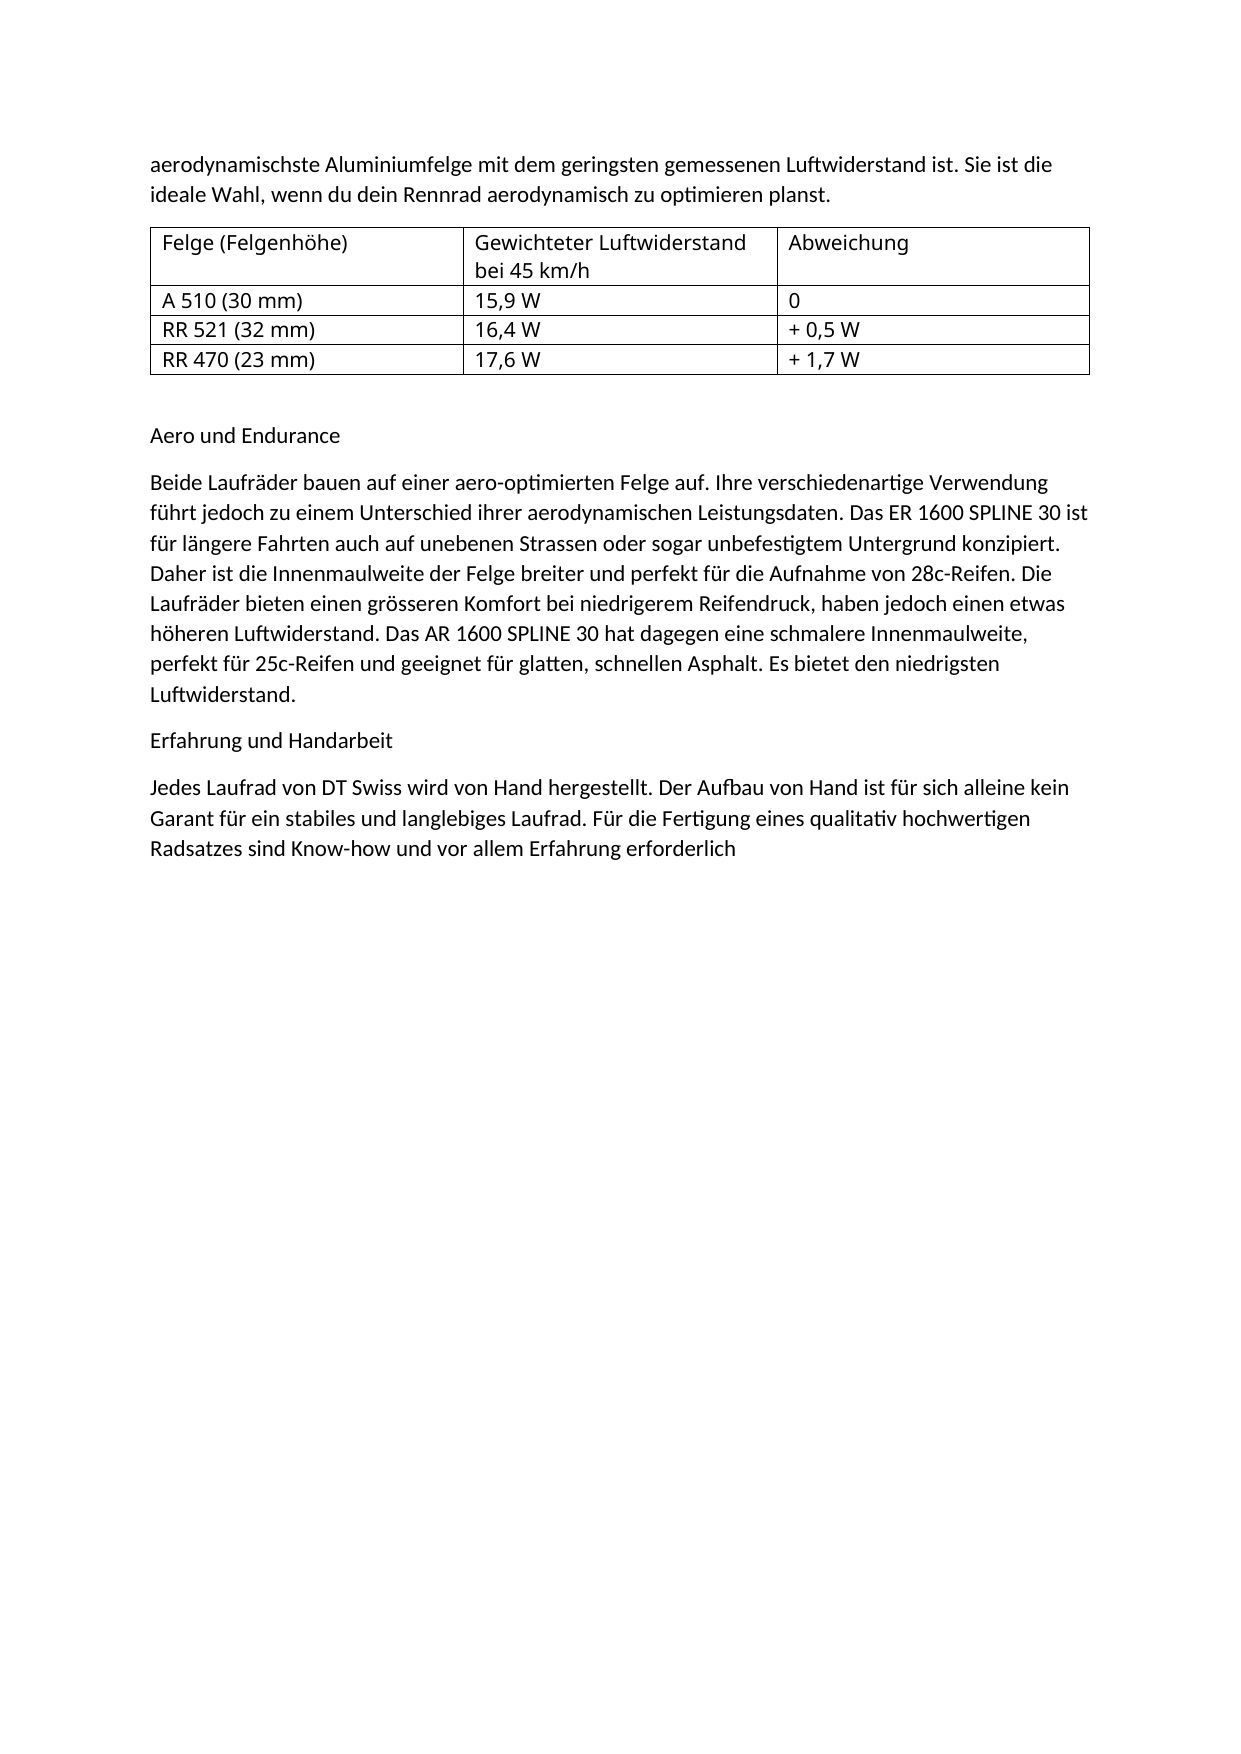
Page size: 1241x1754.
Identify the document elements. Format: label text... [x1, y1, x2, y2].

table_cell RR 470 (23 mm) [151, 345, 463, 373]
table_cell 17,6 W [464, 345, 777, 373]
table_cell + 0,5 W [778, 316, 1089, 344]
table_cell RR 521 (32 mm) [151, 316, 463, 344]
text Aero und Endurance [150, 421, 1090, 449]
text Erfahrung und Handarbeit [150, 727, 1090, 754]
table_header Abweichung [778, 228, 1089, 285]
table_cell A 510 (30 mm) [151, 286, 463, 314]
table_header Felge (Felgenhöhe) [151, 228, 463, 285]
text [150, 150, 1090, 208]
table_cell 15,9 W [464, 286, 777, 314]
table_cell 0 [778, 286, 1089, 314]
table_cell 16,4 W [464, 316, 777, 344]
table_cell + 1,7 W [778, 345, 1089, 373]
text Beide Laufräder bauen auf einer aero-optimierten Felge auf. Ihre verschiedenartige Verwendung führt jedoch zu einem Unterschied ihrer aerodynamischen Leistungsdaten. Das ER 1600 SPLINE 30 ist für längere Fahrten auch auf unebenen Strassen oder sogar unbefestigtem Untergrund konzipiert. Daher ist die Innenmaulweite der Felge breiter und perfekt für die Aufnahme von 28c-Reifen. Die Laufräder bieten einen grösseren Komfort bei niedrigerem Reifendruck, haben jedoch einen etwas höheren Luftwiderstand. Das AR 1600 SPLINE 30 hat dagegen eine schmalere Innenmaulweite, perfekt für 25c-Reifen und geeignet für glatten, schnellen Asphalt. Es bietet den niedrigsten Luftwiderstand. [150, 468, 1090, 708]
table_header Gewichteter Luftwiderstand bei 45 km/h [464, 228, 777, 285]
text Jedes Laufrad von DT Swiss wird von Hand hergestellt. Der Aufbau von Hand ist für sich alleine kein Garant für ein stabiles und langlebiges Laufrad. Für die Fertigung eines qualitativ hochwertigen Radsatzes sind Know-how und vor allem Erfahrung erforderlich [150, 773, 1090, 862]
